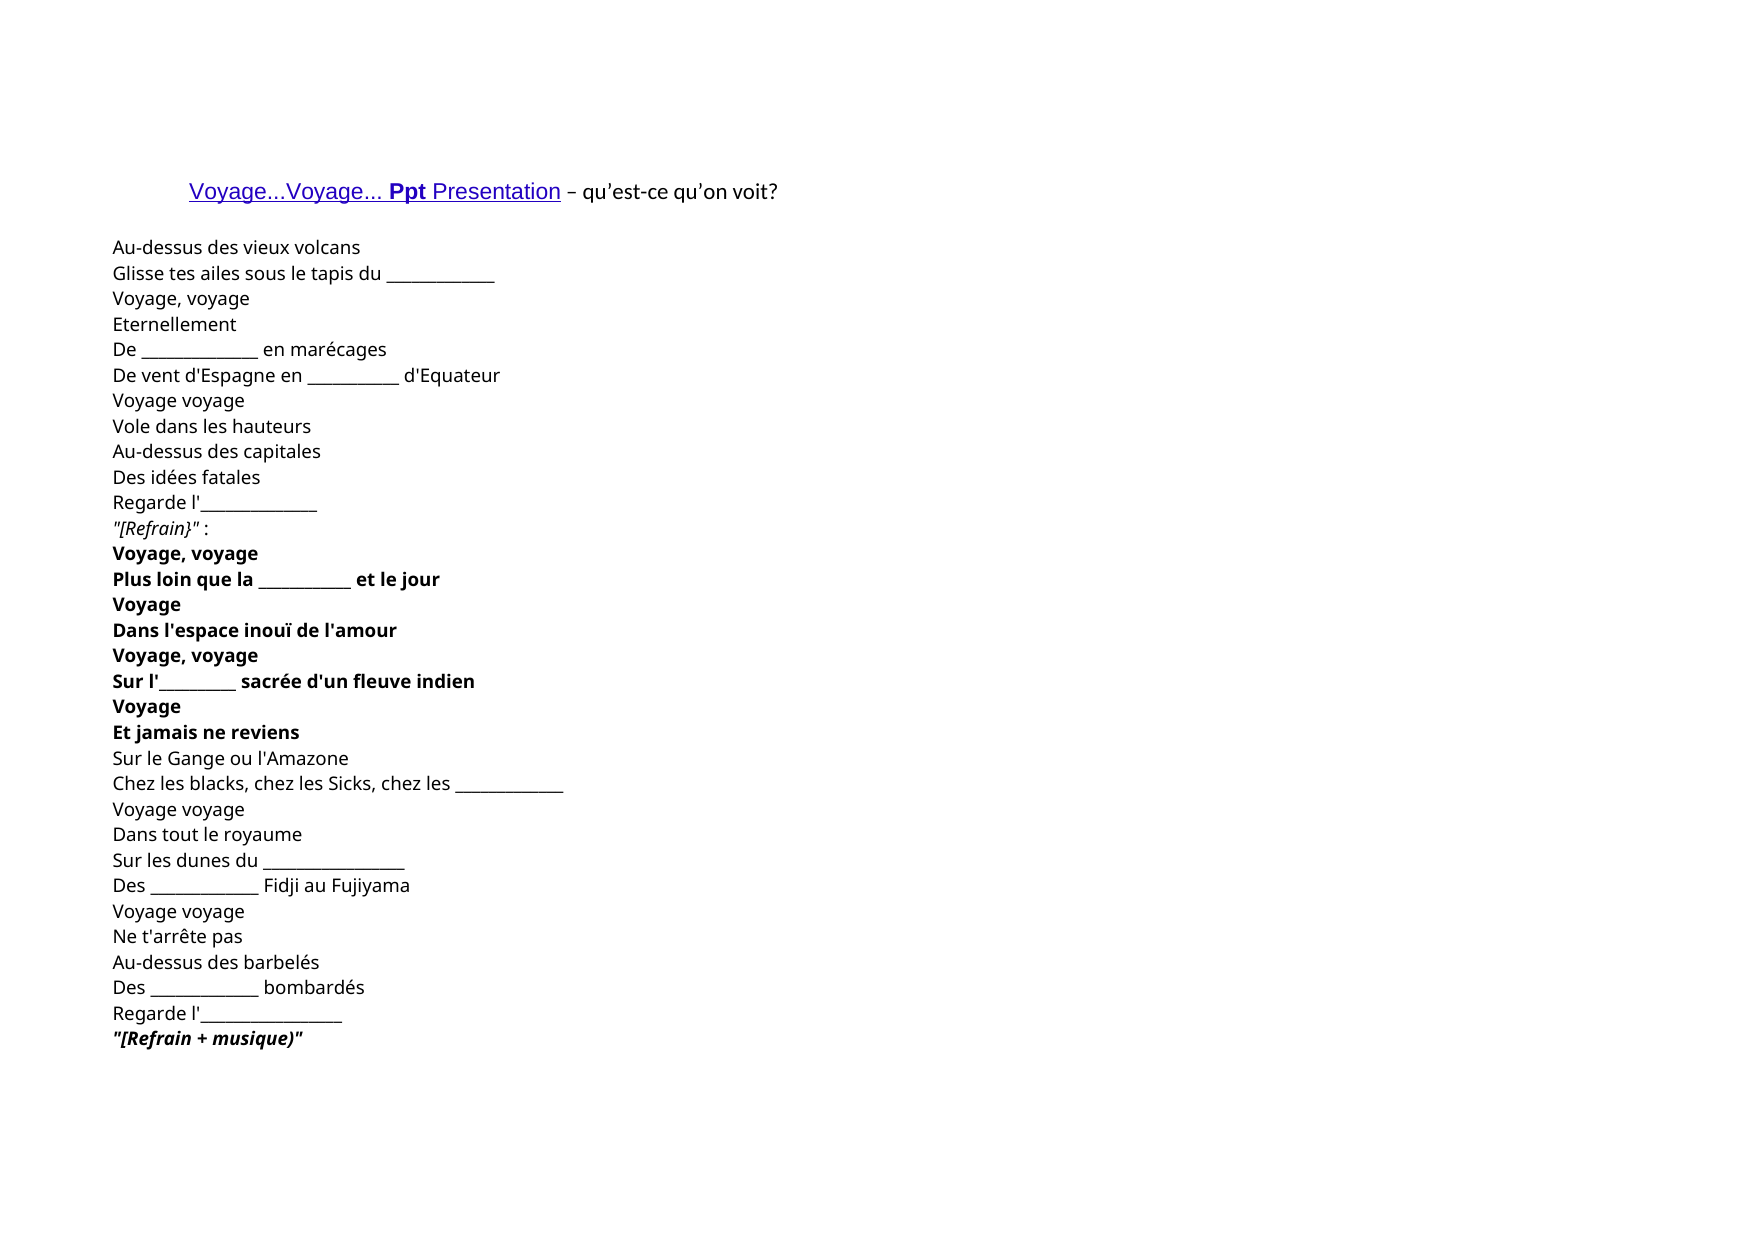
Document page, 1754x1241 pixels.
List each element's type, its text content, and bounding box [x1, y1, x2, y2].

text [112, 234, 1606, 1051]
text Voyage...Voyage... Ppt Presentation – qu’est-ce qu’on voit? [112, 177, 1606, 205]
